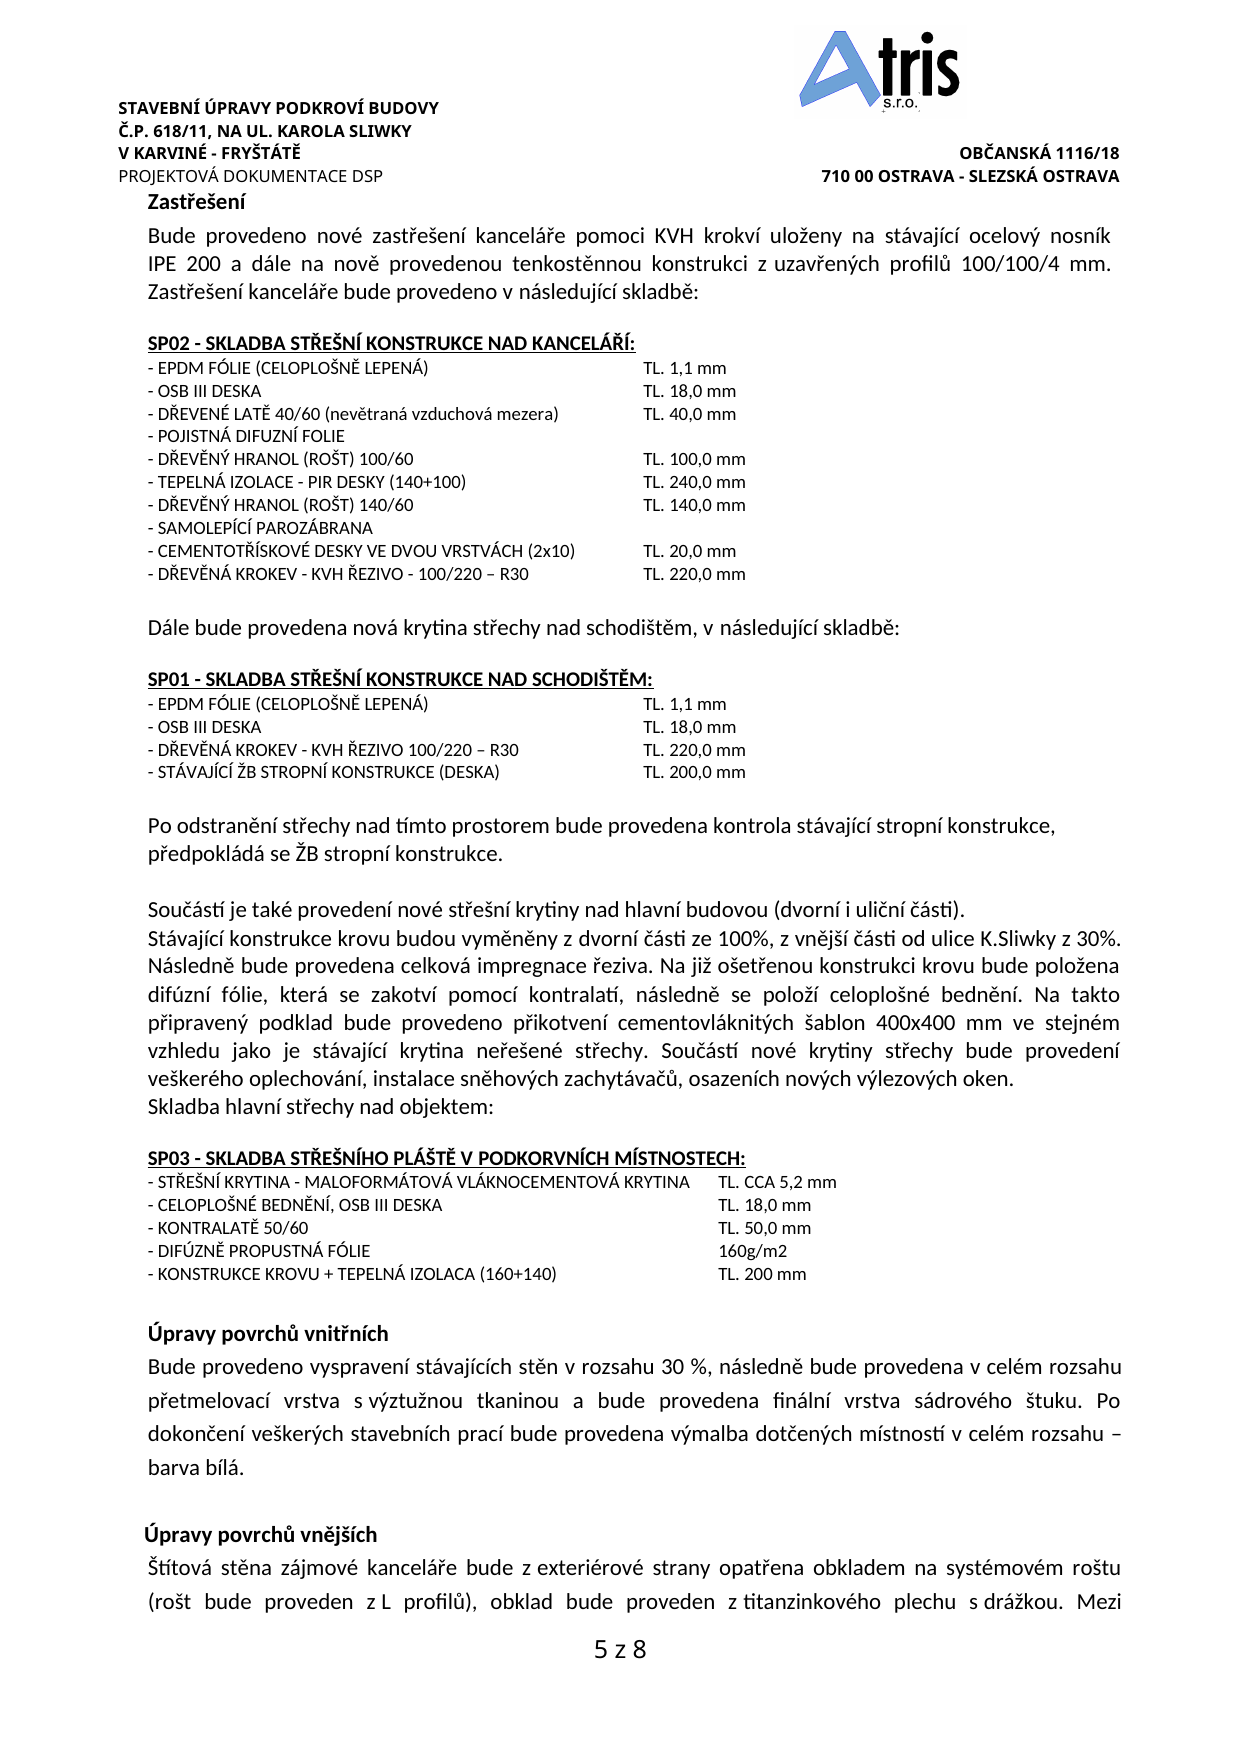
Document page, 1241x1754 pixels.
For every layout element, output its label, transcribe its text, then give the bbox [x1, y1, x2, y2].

text - KONSTRUKCE KROVU + TEPELNÁ IZOLACA (160+140) TL. 200 mm [148, 1262, 1122, 1285]
text - DŘEVĚNÁ KROKEV - KVH ŘEZIVO - 100/220 – R30 TL. 220,0 mm [148, 562, 1122, 585]
text - CELOPLOŠNÉ BEDNĚNÍ, OSB III DESKA TL. 18,0 mm [118, 1193, 1122, 1216]
text Stávající konstrukce krovu budou vyměněny z dvorní části ze 100%, z vnější části od ulice K.Sliwky z 30%. Následně bude provedena celková impregnace řeziva. Na již ošetřenou konstrukci krovu bude položena difúzní fólie, která se zakotví pomocí kontralatí, následně se položí celoplošné bednění. Na takto připravený podklad bude provedeno přikotvení cementovláknitých šablon 400x400 mm ve stejném vzhledu jako je stávající krytina neřešené střechy. Součástí nové krytiny střechy bude provedení veškerého oplechování, instalace sněhových zachytávačů, osazeních nových výlezových oken. [148, 924, 1122, 1092]
text - POJISTNÁ DIFUZNÍ FOLIE [118, 424, 1122, 447]
text Dále bude provedena nová krytina střechy nad schodištěm, v následující skladbě: [148, 613, 1122, 641]
text Bude provedeno nové zastřešení kanceláře pomoci KVH krokví uloženy na stávající ocelový nosník IPE 200 a dále na nově provedenou tenkostěnnou konstrukci z uzavřených profilů 100/100/4 mm. Zastřešení kanceláře bude provedeno v následující skladbě: [148, 221, 1122, 305]
text - STÁVAJÍCÍ ŽB STROPNÍ KONSTRUKCE (DESKA) TL. 200,0 mm [148, 761, 1122, 783]
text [148, 1553, 1122, 1615]
text SP02 - SKLADBA STŘEŠNÍ KONSTRUKCE NAD KANCELÁŘÍ: [118, 330, 1122, 356]
text Úpravy povrchů vnějších [118, 1520, 1122, 1548]
text SP03 - SKLADBA STŘEŠNÍHO PLÁŠTĚ V PODKORVNÍCH MÍSTNOSTECH: [118, 1145, 1122, 1171]
text Zastřešení [148, 187, 1122, 215]
picture [793, 25, 968, 119]
text - STŘEŠNÍ KRYTINA - MALOFORMÁTOVÁ VLÁKNOCEMENTOVÁ KRYTINA TL. CCA 5,2 mm [118, 1171, 1122, 1193]
text - DŘEVĚNÝ HRANOL (ROŠT) 100/60 TL. 100,0 mm [118, 447, 1122, 470]
text - CEMENTOTŘÍSKOVÉ DESKY VE DVOU VRSTVÁCH (2x10) TL. 20,0 mm [118, 539, 1122, 562]
text - DŘEVĚNÝ HRANOL (ROŠT) 140/60 TL. 140,0 mm [118, 493, 1122, 516]
text - SAMOLEPÍCÍ PAROZÁBRANA [118, 516, 1122, 539]
text - KONTRALATĚ 50/60 TL. 50,0 mm [118, 1216, 1122, 1239]
text Úpravy povrchů vnitřních [148, 1319, 1122, 1347]
text - DIFÚZNĚ PROPUSTNÁ FÓLIE 160g/m2 [118, 1239, 1122, 1262]
text Po odstranění střechy nad tímto prostorem bude provedena kontrola stávající stropní konstrukce, předpokládá se ŽB stropní konstrukce. [148, 812, 1122, 868]
text - DŘEVĚNÁ KROKEV - KVH ŘEZIVO 100/220 – R30 TL. 220,0 mm [118, 738, 1122, 761]
text SP01 - SKLADBA STŘEŠNÍ KONSTRUKCE NAD SCHODIŠTĚM: [118, 666, 1122, 692]
text Bude provedeno vyspravení stávajících stěn v rozsahu 30 %, následně bude provedena v celém rozsahu přetmelovací vrstva s výztužnou tkaninou a bude provedena finální vrstva sádrového štuku. Po dokončení veškerých stavebních prací bude provedena výmalba dotčených místností v celém rozsahu – barva bílá. [148, 1352, 1122, 1481]
text - EPDM FÓLIE (CELOPLOŠNĚ LEPENÁ) TL. 1,1 mm [118, 356, 1122, 379]
text - OSB III DESKA TL. 18,0 mm [118, 715, 1122, 738]
text - OSB III DESKA TL. 18,0 mm [118, 379, 1122, 402]
text Součástí je také provedení nové střešní krytiny nad hlavní budovou (dvorní i uliční části). [148, 896, 1122, 924]
text - DŘEVENÉ LATĚ 40/60 (nevětraná vzduchová mezera) TL. 40,0 mm [118, 402, 1122, 424]
text - EPDM FÓLIE (CELOPLOŠNĚ LEPENÁ) TL. 1,1 mm [118, 692, 1122, 715]
text Skladba hlavní střechy nad objektem: [148, 1092, 1122, 1120]
text - TEPELNÁ IZOLACE - PIR DESKY (140+100) TL. 240,0 mm [118, 470, 1122, 493]
